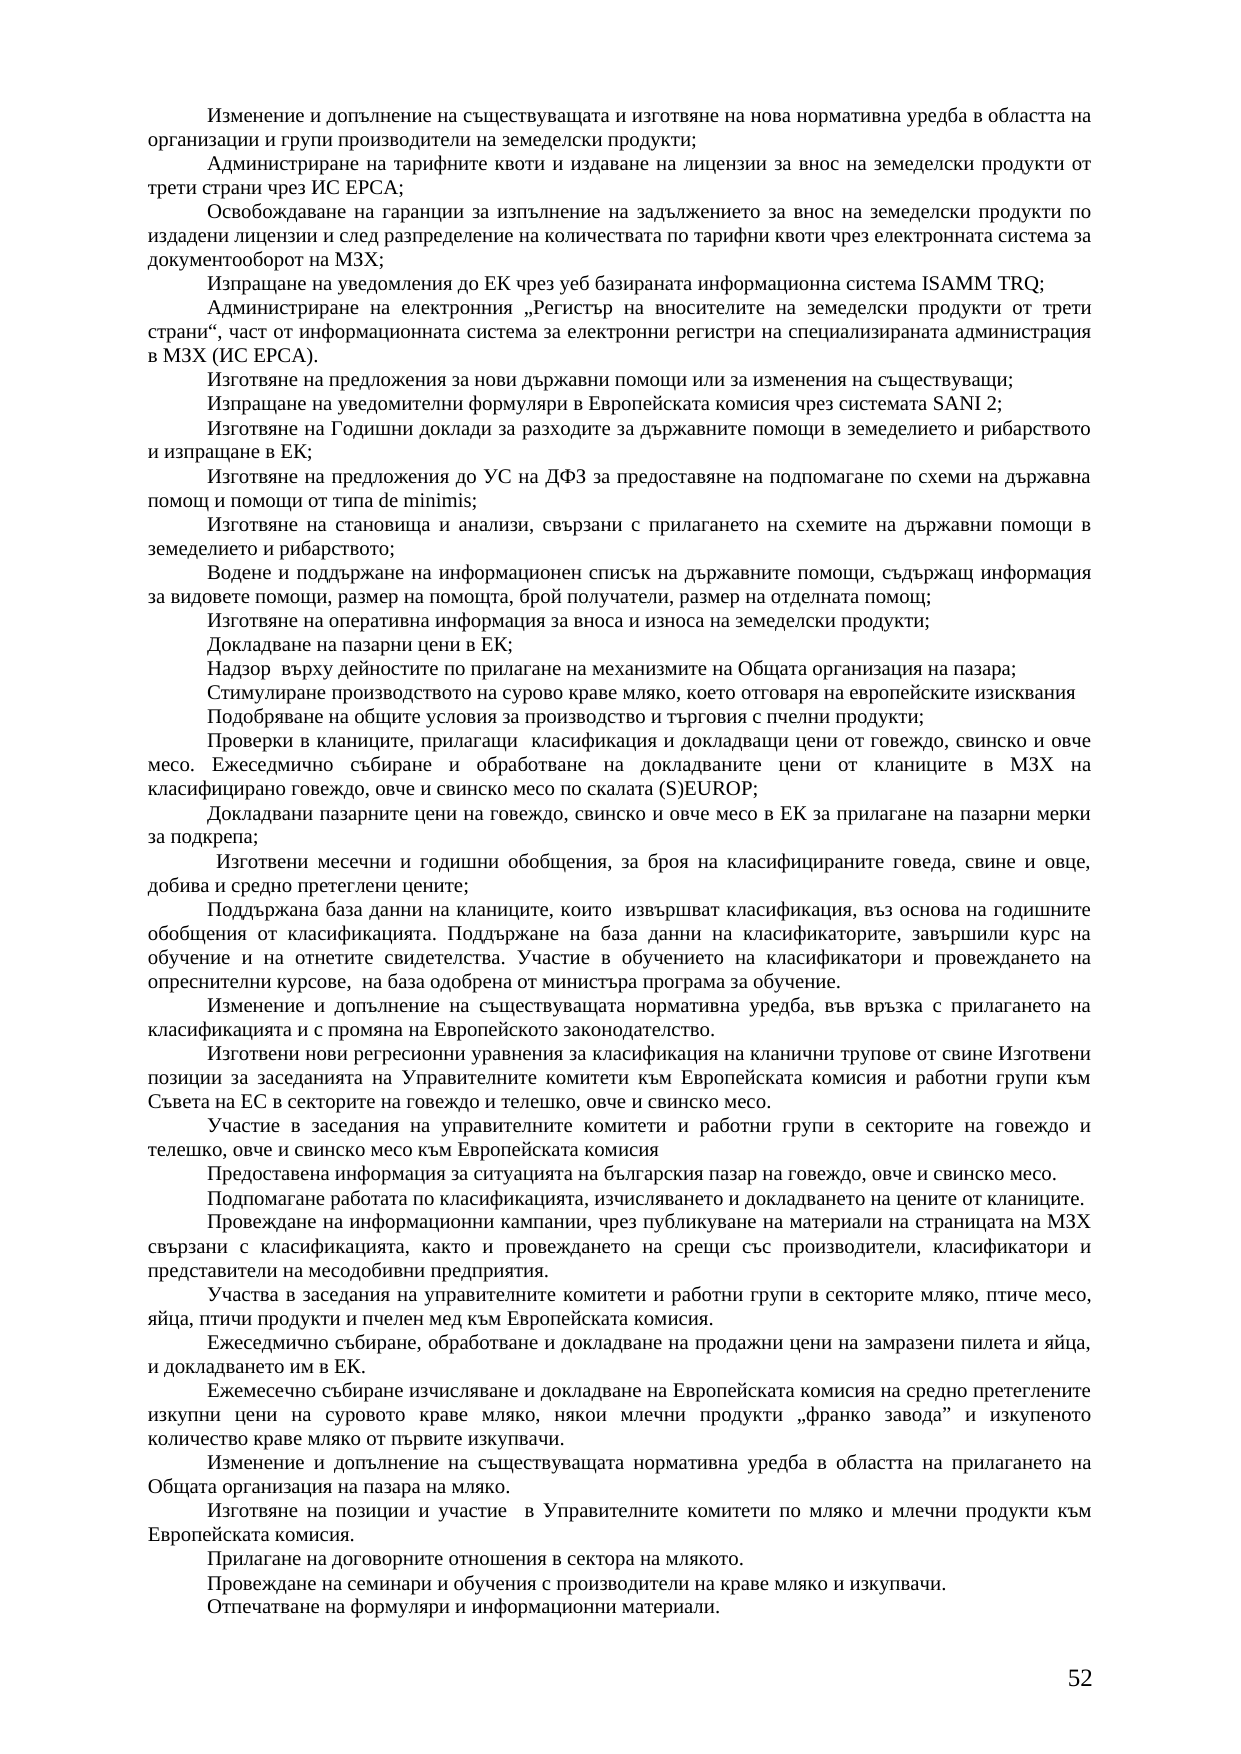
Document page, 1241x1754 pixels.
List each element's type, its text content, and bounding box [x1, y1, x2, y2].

text Отпечатване на формуляри и информационни материали. [148, 1594, 1092, 1618]
text Изготвени нови регресионни уравнения за класификация на кланични трупове от свине Изготвени позиции за заседанията на Управителните комитети към Европейската комисия и работни групи към Съвета на ЕС в секторите на говеждо и телешко, овче и свинско месо. [148, 1041, 1092, 1113]
text Поддържана база данни на кланиците, които извършват класификация, въз основа на годишните обобщения от класификацията. Поддържанe на база данни на класификаторите, завършили курс на обучение и на отнетите свидетелства. Участие в обучението на класификатори и провеждането на опреснителни курсове, на база одобрена от министъра програма за обучение. [148, 897, 1092, 993]
text Изменение и допълнение на съществуващата и изготвяне на нова нормативна уредба в областта на организации и групи производители на земеделски продукти; [148, 103, 1092, 151]
text Надзор върху дейностите по прилагане на механизмите на Общата организация на пазара; [148, 656, 1092, 680]
text Участие в заседания на управителните комитети и работни групи в секторите на говеждо и телешко, овче и свинско месо към Европейската комисия [148, 1113, 1092, 1161]
text Подпомагане работата по класификацията, изчисляването и докладването на цените от кланиците. [148, 1185, 1092, 1209]
text Изменение и допълнение на съществуващата нормативна уредба в областта на прилагането на Общата организация на пазара на мляко. [148, 1450, 1092, 1498]
text Ежемесечно събиране изчисляване и докладване на Европейската комисия на средно претеглените изкупни цени на суровото краве мляко, някои млечни продукти „франко завода” и изкупеното количество краве мляко от първите изкупвачи. [148, 1378, 1092, 1450]
text Стимулиране производството на сурово краве мляко, което отговаря на европейските изисквания [148, 680, 1092, 704]
text Изготвяне на оперативна информация за вноса и износа на земеделски продукти; [148, 608, 1092, 632]
text Изготвяне на становища и анализи, свързани с прилагането на схемите на държавни помощи в земеделието и рибарството; [148, 512, 1092, 560]
text Ежеседмично събиране, обработване и докладване на продажни цени на замразени пилета и яйца, и докладването им в ЕК. [148, 1330, 1092, 1378]
text Водене и поддържане на информационен списък на държавните помощи, съдържащ информация за видовете помощи, размер на помощта, брой получатели, размер на отделната помощ; [148, 560, 1092, 608]
text Предоставена информация за ситуацията на българския пазар на говеждо, овче и свинско месо. [148, 1161, 1092, 1185]
text Докладвани пазарните цени на говеждо, свинско и овче месо в ЕК за прилагане на пазарни мерки за подкрепа; [148, 800, 1092, 848]
text Освобождаване на гаранции за изпълнение на задължението за внос на земеделски продукти по издадени лицензии и след разпределение на количествата по тарифни квоти чрез електронната система за документооборот на МЗХ; [148, 199, 1092, 271]
text Докладване на пазарни цени в ЕК; [148, 632, 1092, 656]
text Изготвяне на предложения за нови държавни помощи или за изменения на съществуващи; [148, 367, 1092, 391]
text Прилагане на договорните отношения в сектора на млякото. [148, 1546, 1092, 1570]
text Подобряване на общите условия за производство и търговия с пчелни продукти; [148, 704, 1092, 728]
text Изготвени месечни и годишни обобщения, за броя на класифицираните говеда, свине и овце, добива и средно претеглени цените; [148, 848, 1092, 897]
text Провеждане на информационни кампании, чрез публикуване на материали на страницата на МЗХ свързани с класификацията, както и провеждането на срещи със производители, класификатори и представители на месодобивни предприятия. [148, 1209, 1092, 1282]
text Администриране на тарифните квоти и издаване на лицензии за внос на земеделски продукти от трети страни чрез ИС ЕРСА; [148, 151, 1092, 199]
text Изменение и допълнение на съществуващата нормативна уредба, във връзка с прилагането на класификацията и с промяна на Европейското законодателство. [148, 993, 1092, 1041]
text Изпращане на уведомителни формуляри в Европейската комисия чрез системата SANI 2; [148, 391, 1092, 415]
text Провеждане на семинари и обучения с производители на краве мляко и изкупвачи. [148, 1570, 1092, 1594]
text Участва в заседания на управителните комитети и работни групи в секторите мляко, птиче месо, яйца, птичи продукти и пчелен мед към Европейската комисия. [148, 1282, 1092, 1330]
text Изготвяне на предложения до УС на ДФЗ за предоставяне на подпомагане по схеми на държавна помощ и помощи от типа de minimis; [148, 463, 1092, 512]
text Проверки в кланиците, прилагащи класификация и докладващи цени от говеждо, свинско и овче месо. Ежеседмично събиране и обработване на докладваните цени от кланиците в МЗХ на класифицирано говеждо, овче и свинско месо по скалата (S)EUROP; [148, 728, 1092, 800]
text Изпращане на уведомления до ЕК чрез уеб базираната информационна система ISAMM TRQ; [148, 271, 1092, 295]
text Изготвяне на Годишни доклади за разходите за държавните помощи в земеделието и рибарството и изпращане в ЕК; [148, 415, 1092, 463]
text Изготвяне на позиции и участие в Управителните комитети по мляко и млечни продукти към Европейската комисия. [148, 1498, 1092, 1546]
text Администриране на електронния „Регистър на вносителите на земеделски продукти от трети страни“, част от информационната система за електронни регистри на специализираната администрация в МЗХ (ИС ЕРСА). [148, 295, 1092, 367]
